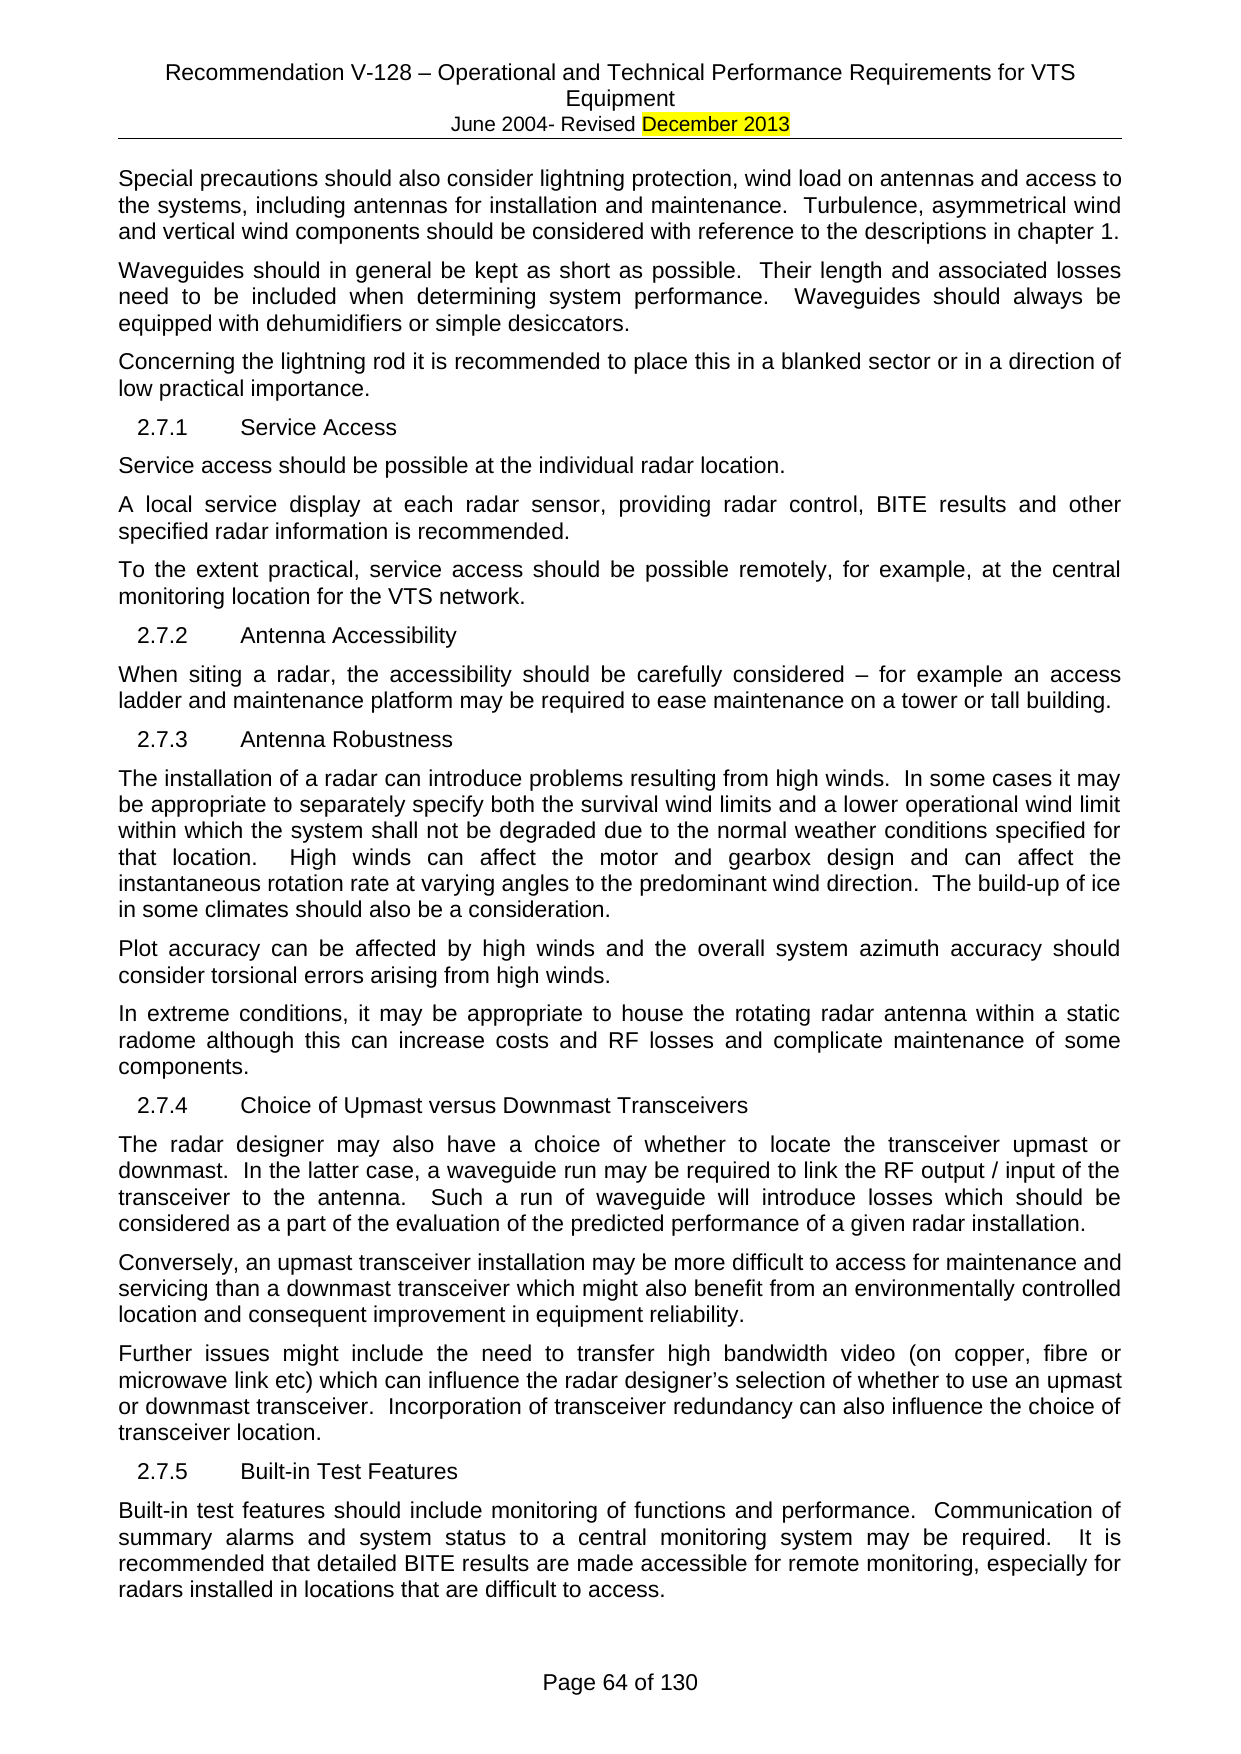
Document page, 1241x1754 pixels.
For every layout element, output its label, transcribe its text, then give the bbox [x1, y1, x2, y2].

text The radar designer may also have a choice of whether to locate the transceiver upmast or downmast. In the latter case, a waveguide run may be required to link the RF output / input of the transceiver to the antenna. Such a run of waveguide will introduce losses which should be considered as a part of the evaluation of the predicted performance of a given radar installation. [118, 1131, 1122, 1236]
text Service access should be possible at the individual radar location. [118, 452, 1122, 479]
text In extreme conditions, it may be appropriate to house the rotating radar antenna within a static radome although this can increase costs and RF losses and complicate maintenance of some components. [118, 1000, 1122, 1079]
text A local service display at each radar sensor, providing radar control, BITE results and other specified radar information is recommended. [118, 491, 1122, 544]
text Built-in test features should include monitoring of functions and performance. Communication of summary alarms and system status to a central monitoring system may be required. It is recommended that detailed BITE results are made accessible for remote monitoring, especially for radars installed in locations that are difficult to access. [118, 1497, 1122, 1602]
text The installation of a radar can introduce problems resulting from high winds. In some cases it may be appropriate to separately specify both the survival wind limits and a lower operational wind limit within which the system shall not be degraded due to the normal weather conditions specified for that location. High winds can affect the motor and gearbox design and can affect the instantaneous rotation rate at varying angles to the predominant wind direction. The build-up of ice in some climates should also be a consideration. [118, 764, 1122, 923]
text Special precautions should also consider lightning protection, wind load on antennas and access to the systems, including antennas for installation and maintenance. Turbulence, asymmetrical wind and vertical wind components should be considered with reference to the descriptions in chapter 1. [118, 165, 1122, 244]
text Plot accuracy can be affected by high winds and the overall system azimuth accuracy should consider torsional errors arising from high winds. [118, 935, 1122, 988]
subtitle Antenna Accessibility [137, 622, 1122, 648]
subtitle Antenna Robustness [137, 726, 1122, 752]
subtitle Service Access [137, 413, 1122, 440]
text Waveguides should in general be kept as short as possible. Their length and associated losses need to be included when determining system performance. Waveguides should always be equipped with dehumidifiers or simple desiccators. [118, 257, 1122, 336]
text Conversely, an upmast transceiver installation may be more difficult to access for maintenance and servicing than a downmast transceiver which might also benefit from an environmentally controlled location and consequent improvement in equipment reliability. [118, 1249, 1122, 1328]
text To the extent practical, service access should be possible remotely, for example, at the central monitoring location for the VTS network. [118, 556, 1122, 609]
text Concerning the lightning rod it is recommended to place this in a blanked sector or in a direction of low practical importance. [118, 348, 1122, 401]
subtitle Built-in Test Features [137, 1458, 1122, 1484]
subtitle Choice of Upmast versus Downmast Transceivers [137, 1092, 1122, 1118]
text Further issues might include the need to transfer high bandwidth video (on copper, fibre or microwave link etc) which can influence the radar designer’s selection of whether to use an upmast or downmast transceiver. Incorporation of transceiver redundancy can also influence the choice of transceiver location. [118, 1340, 1122, 1446]
text When siting a radar, the accessibility should be carefully considered – for example an access ladder and maintenance platform may be required to ease maintenance on a tower or tall building. [118, 661, 1122, 713]
